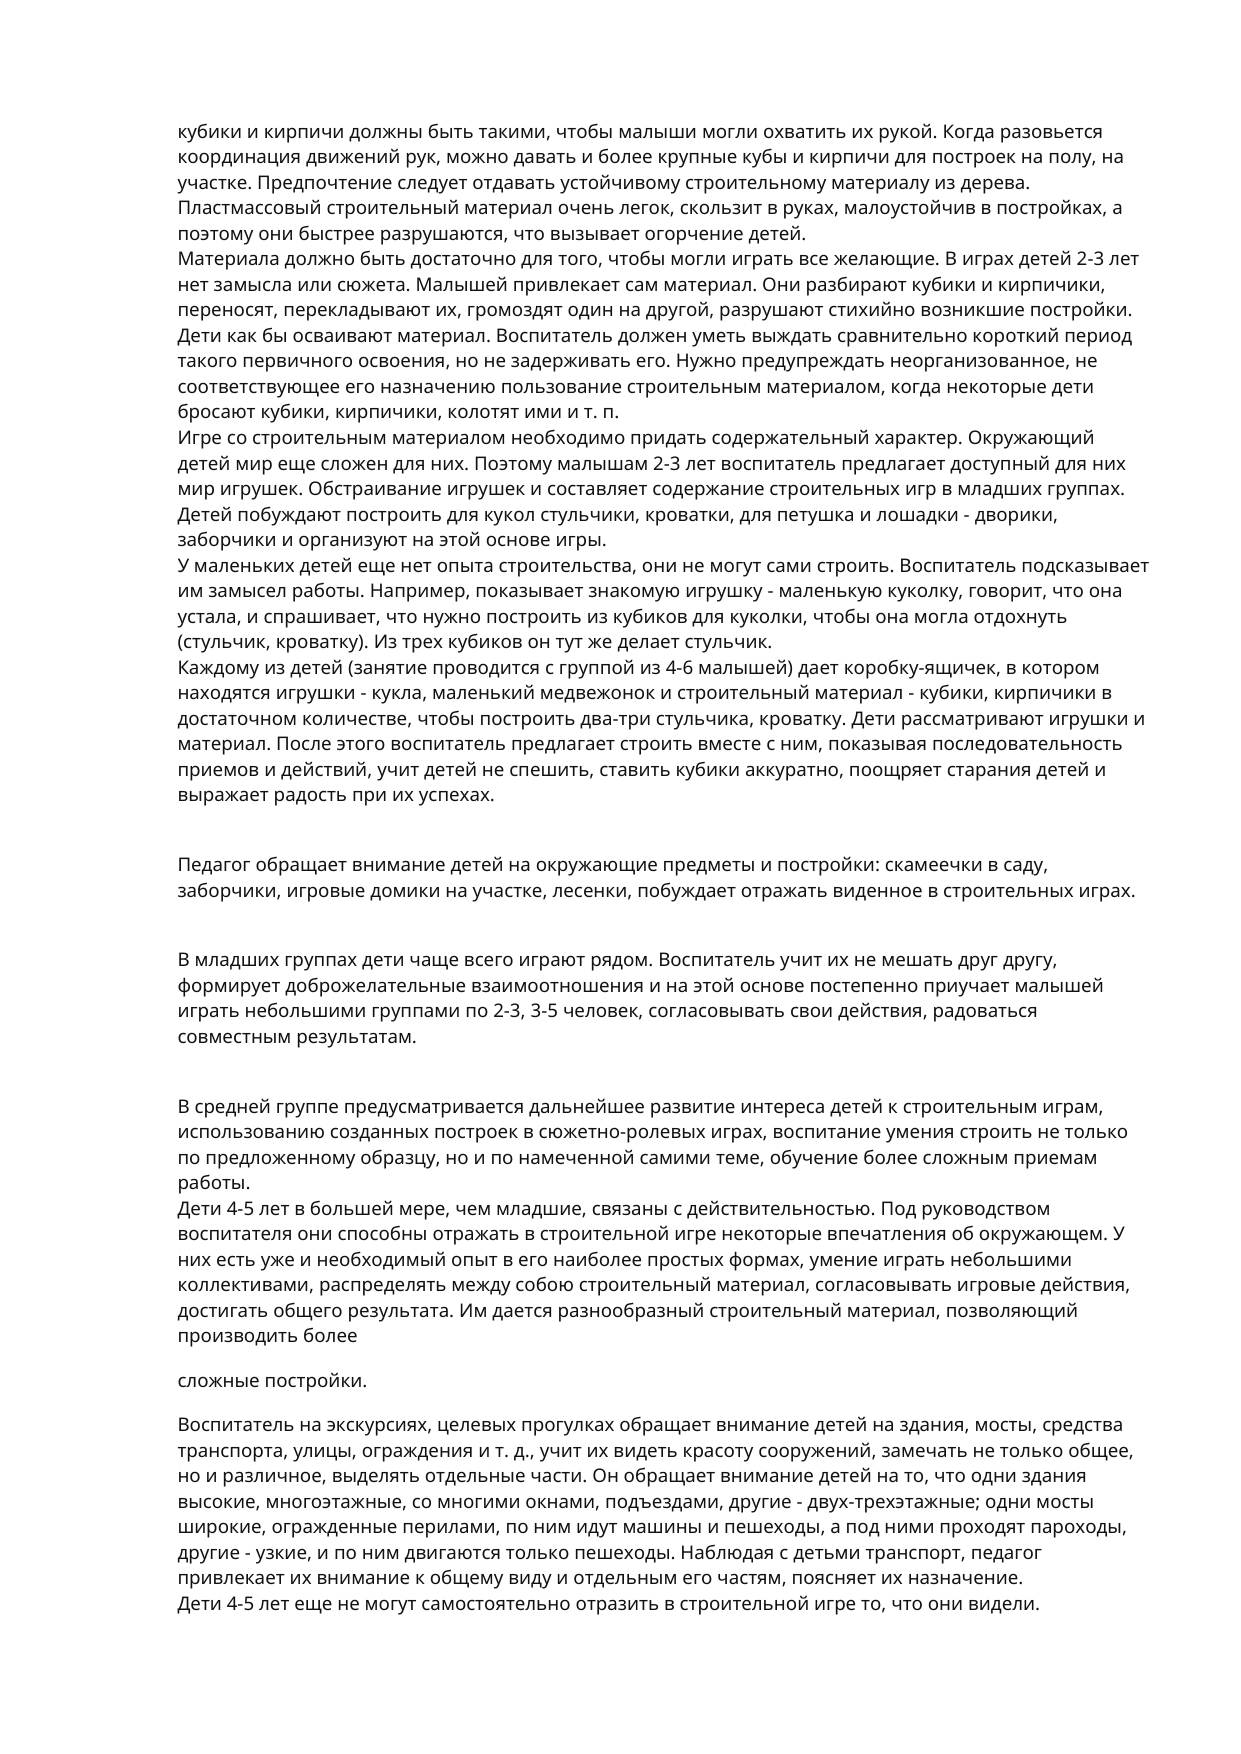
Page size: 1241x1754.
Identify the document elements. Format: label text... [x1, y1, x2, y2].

text В средней группе предусматривается дальнейшее развитие интереса детей к строительным играм, использованию созданных построек в сюжетно-ролевых играх, воспитание умения строить не только по предложенному образцу, но и по намеченной самими теме, обучение более сложным приемам работы. Дети 4-5 лет в большей мере, чем младшие, связаны с действительностью. Под руководством воспитателя они способны отражать в строительной игре некоторые впечатления об окружающем. У них есть уже и необходимый опыт в его наиболее простых формах, умение играть небольшими коллективами, распределять между собою строительный материал, согласовывать игровые действия, достигать общего результата. Им дается разнообразный строительный материал, позволяющий производить более [177, 1093, 1152, 1348]
text В младших группах дети чаще всего играют рядом. Воспитатель учит их не мешать друг другу, формирует доброжелательные взаимоотношения и на этой основе постепенно приучает малышей играть небольшими группами по 2-3, 3-5 человек, согласовывать свои действия, радоваться совместным результатам. [177, 947, 1152, 1074]
text сложные постройки. [177, 1367, 1152, 1393]
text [177, 1411, 1152, 1616]
text Педагог обращает внимание детей на окружающие предметы и постройки: скамеечки в саду, заборчики, игровые домики на участке, лесенки, побуждает отражать виденное в строительных играх. [177, 851, 1152, 928]
